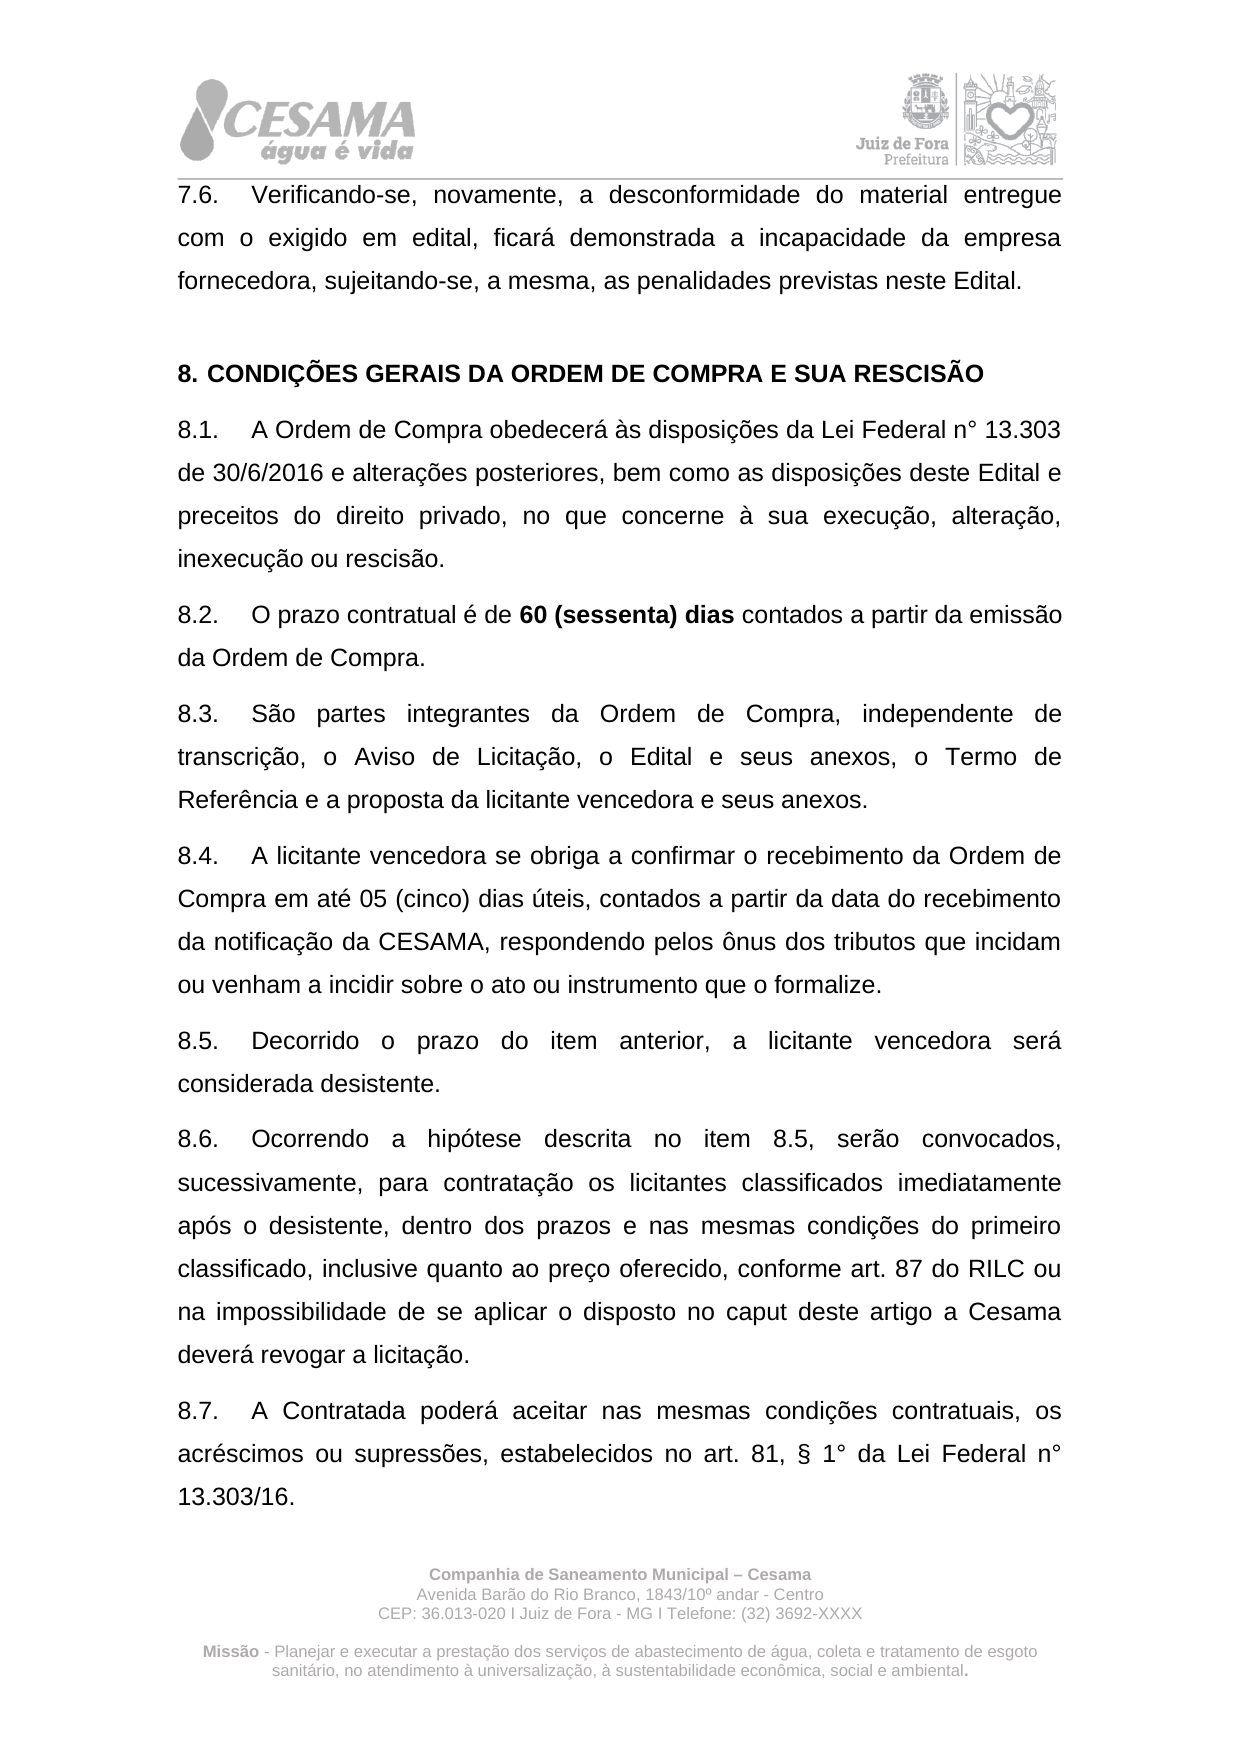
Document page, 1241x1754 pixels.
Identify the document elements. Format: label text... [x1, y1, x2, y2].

list Verificando-se, novamente, a desconformidade do material entregue com o exigido em edital, ficará demonstrada a incapacidade da empresa fornecedora, sujeitando-se, a mesma, as penalidades previstas neste Edital. [177, 180, 1063, 295]
list A Contratada poderá aceitar nas mesmas condições contratuais, os acréscimos ou supressões, estabelecidos no art. 81, § 1° da Lei Federal n° 13.303/16. [177, 1396, 1063, 1511]
list A Ordem de Compra obedecerá às disposições da Lei Federal n° 13.303 de 30/6/2016 e alterações posteriores, bem como as disposições deste Edital e preceitos do direito privado, no que concerne à sua execução, alteração, inexecução ou rescisão. [177, 415, 1063, 573]
picture [177, 73, 1064, 180]
list São partes integrantes da Ordem de Compra, independente de transcrição, o Aviso de Licitação, o Edital e seus anexos, o Termo de Referência e a proposta da licitante vencedora e seus anexos. [177, 699, 1063, 814]
list CONDIÇÕES GERAIS DA ORDEM DE COMPRA E SUA RESCISÃO [177, 359, 1063, 388]
list O prazo contratual é de 60 (sessenta) dias contados a partir da emissão da Ordem de Compra. [177, 600, 1063, 672]
list Ocorrendo a hipótese descrita no item 8.5, serão convocados, sucessivamente, para contratação os licitantes classificados imediatamente após o desistente, dentro dos prazos e nas mesmas condições do primeiro classificado, inclusive quanto ao preço oferecido, conforme art. 87 do RILC ou na impossibilidade de se aplicar o disposto no caput deste artigo a Cesama deverá revogar a licitação. [177, 1124, 1063, 1369]
list Decorrido o prazo do item anterior, a licitante vencedora será considerada desistente. [177, 1026, 1063, 1097]
list A licitante vencedora se obriga a confirmar o recebimento da Ordem de Compra em até 05 (cinco) dias úteis, contados a partir da data do recebimento da notificação da CESAMA, respondendo pelos ônus dos tributos que incidam ou venham a incidir sobre o ato ou instrumento que o formalize. [177, 841, 1063, 999]
